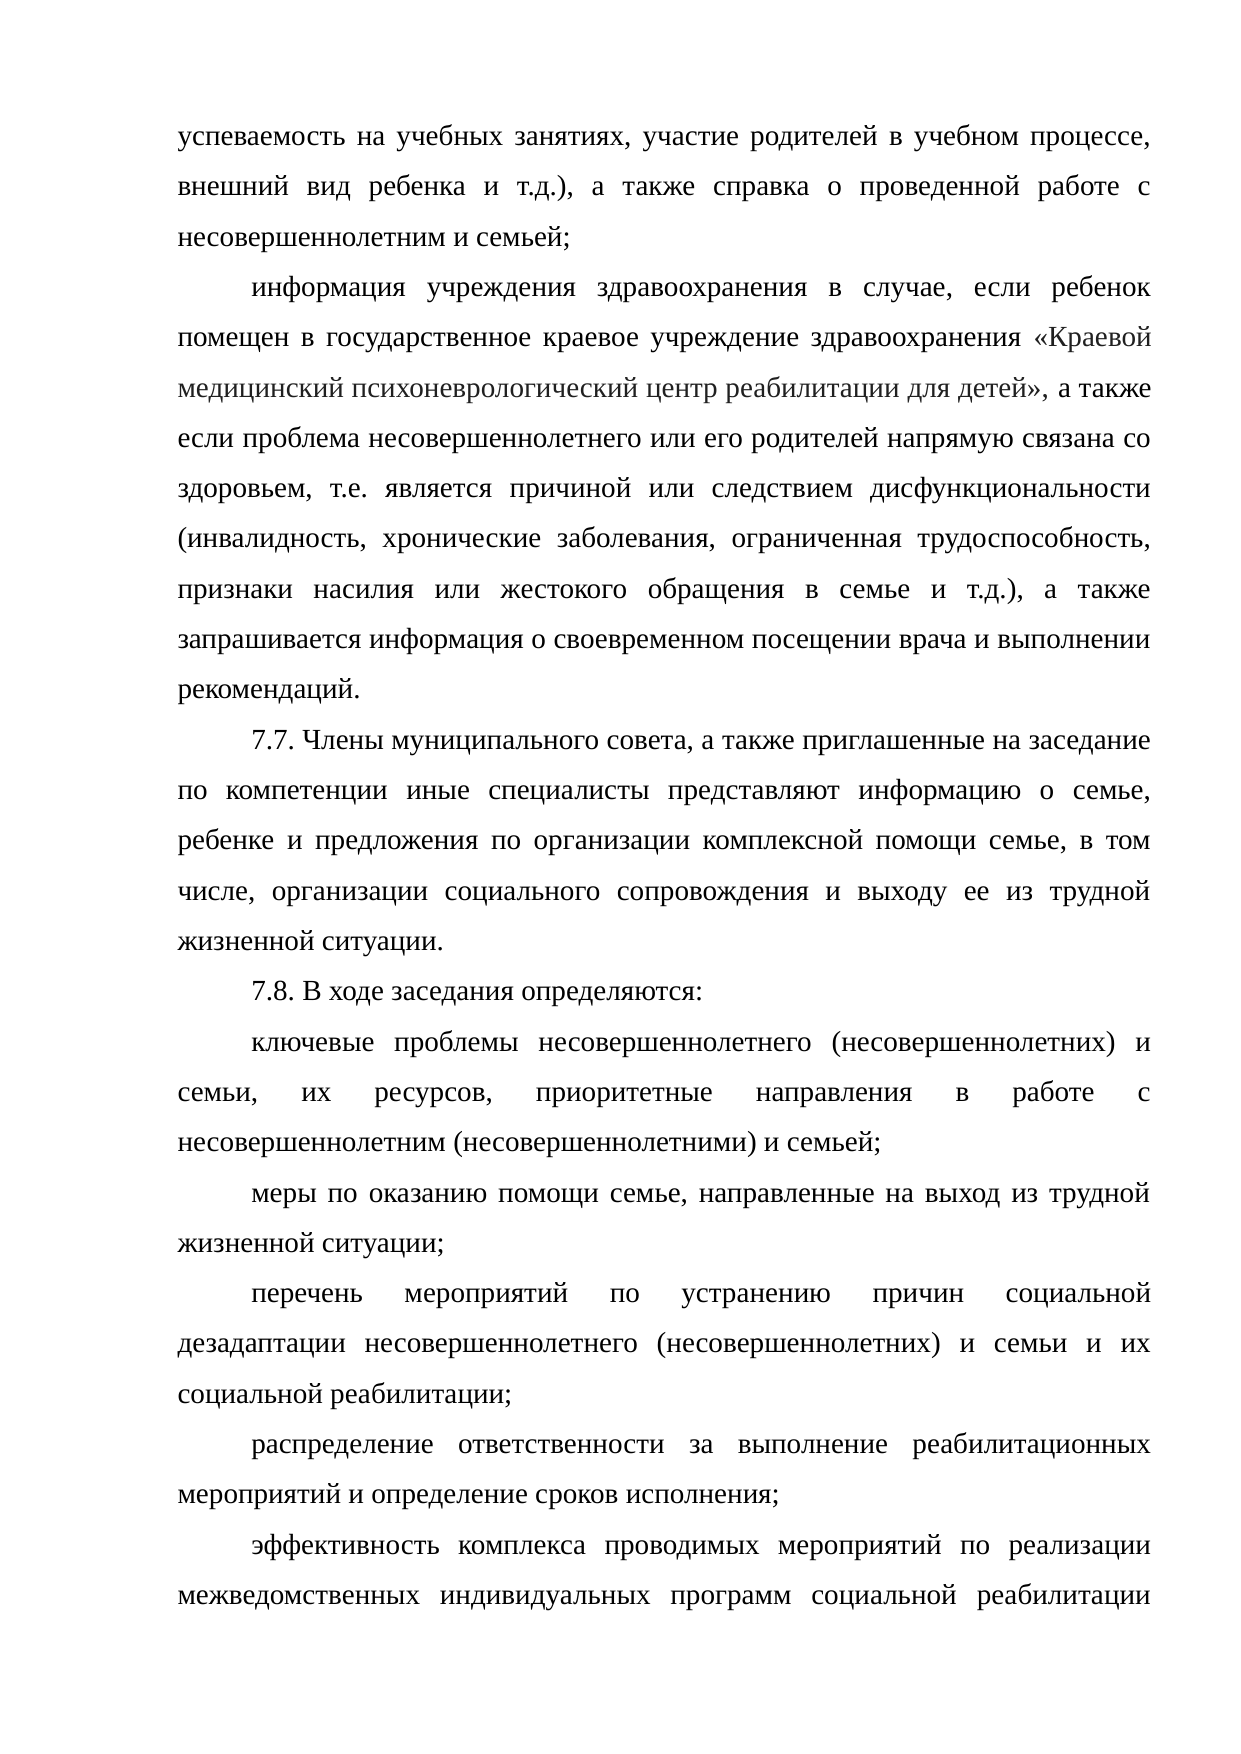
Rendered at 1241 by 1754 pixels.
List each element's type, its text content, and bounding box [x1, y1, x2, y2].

text меры по оказанию помощи семье, направленные на выход из трудной жизненной ситуации; [177, 1175, 1152, 1258]
text распределение ответственности за выполнение реабилитационных мероприятий и определение сроков исполнения; [177, 1426, 1152, 1510]
text 7.7..Члены муниципального совета, а также приглашенные на заседание по компетенции иные специалисты представляют информацию о семье, ребенке и предложения по организации комплексной помощи семье, в том числе, организации социального сопровождения и выходу ее из трудной жизненной ситуации. [177, 722, 1152, 957]
text 7.8. В ходе заседания определяются: [177, 973, 1152, 1007]
text информация учреждения здравоохранения в случае, если ребенок помещен в государственное краевое учреждение здравоохранения «Краевой медицинский психоневрологический центр реабилитации для детей», а также если проблема несовершеннолетнего или его родителей напрямую связана со здоровьем, т.е. является причиной или следствием дисфункциональности (инвалидность, хронические заболевания, ограниченная трудоспособность, признаки насилия или жестокого обращения в семье и т.д.), а также запрашивается информация о своевременном посещении врача и выполнении рекомендаций. [177, 269, 1152, 705]
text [177, 1527, 1152, 1611]
text ключевые проблемы несовершеннолетнего (несовершеннолетних) и семьи, их ресурсов, приоритетные направления в работе с несовершеннолетним (несовершеннолетними) и семьей; [177, 1024, 1152, 1158]
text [177, 118, 1152, 252]
text перечень мероприятий по устранению причин социальной дезадаптации несовершеннолетнего (несовершеннолетних) и семьи и их социальной реабилитации; [177, 1275, 1152, 1409]
